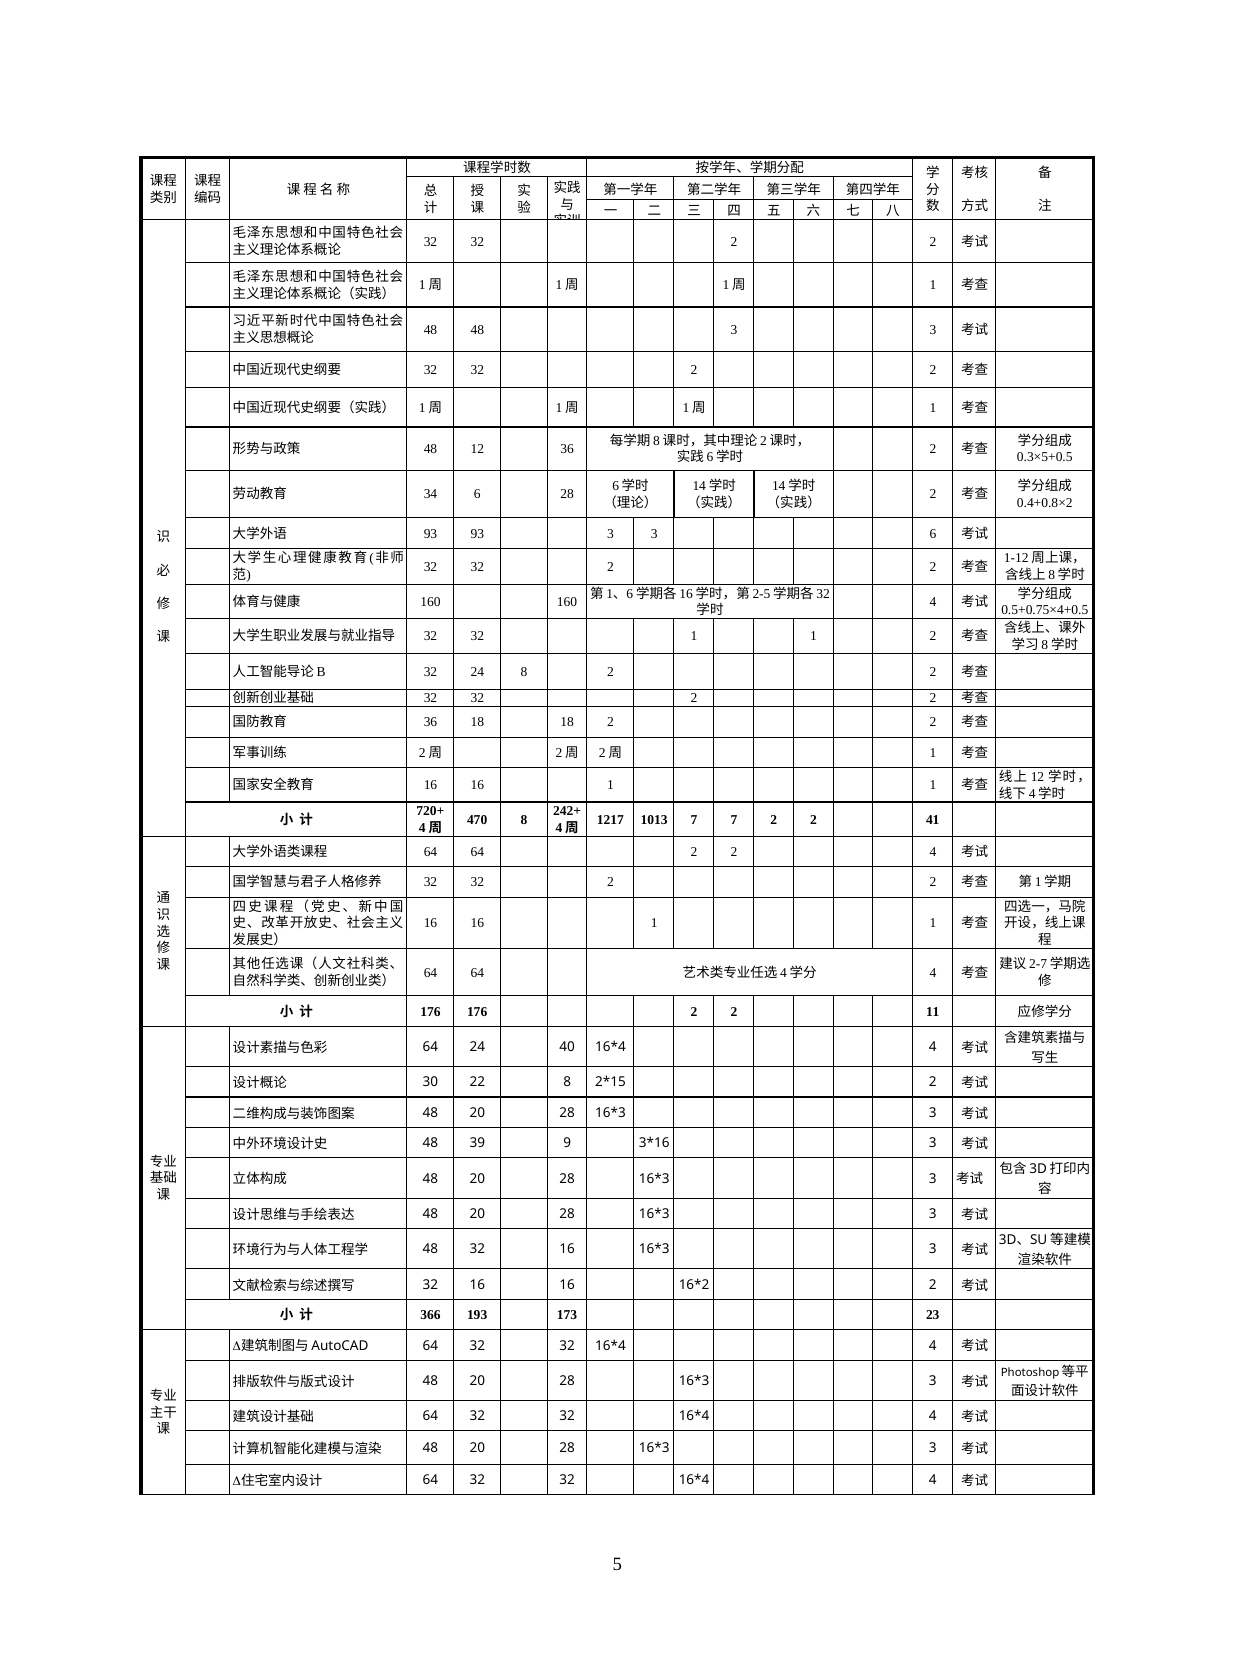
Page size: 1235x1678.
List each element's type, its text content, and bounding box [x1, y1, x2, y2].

table_cell [186, 619, 229, 652]
table_cell [548, 220, 586, 262]
table_cell 6学时 （理论） [587, 471, 673, 517]
table_cell 36 [548, 428, 586, 469]
table_header 考核 方式 [953, 159, 995, 219]
table_cell [186, 220, 229, 262]
table_cell [501, 388, 547, 426]
table_cell [834, 1300, 872, 1329]
table_cell [674, 1128, 713, 1157]
table_cell [873, 388, 912, 426]
table_cell 32 [548, 1465, 586, 1494]
table_cell [834, 1269, 872, 1299]
table_cell [834, 654, 872, 688]
table_cell [794, 738, 833, 767]
table_cell [186, 654, 229, 688]
table_cell 3 [913, 1199, 952, 1228]
table_cell [674, 738, 713, 767]
table_cell [634, 837, 673, 866]
table_cell [714, 867, 753, 897]
table_cell [501, 1465, 547, 1494]
table_cell 4 [913, 837, 952, 866]
table_cell 2 [913, 707, 952, 737]
table_cell 1013 [634, 803, 673, 836]
table_cell [873, 867, 912, 897]
table_cell 4 [913, 1465, 952, 1494]
table_cell 160 [407, 585, 453, 618]
table_cell 366 [407, 1300, 453, 1329]
table_cell 16 [548, 1229, 586, 1268]
table_cell 16*4 [587, 1330, 633, 1359]
table_cell 34 [407, 471, 453, 517]
table_header 按学年、学期分配 [587, 159, 912, 176]
table_cell 9 [548, 1128, 586, 1157]
table_cell 176 [454, 996, 500, 1026]
table_cell [714, 1330, 753, 1359]
table_cell 大学外语 [230, 518, 406, 548]
table_cell 14学时 （实践） [675, 471, 753, 517]
table_cell [186, 1027, 229, 1066]
table_cell 173 [548, 1300, 586, 1329]
table_cell 考试 [953, 1158, 995, 1197]
table_cell 28 [548, 1361, 586, 1400]
table_cell [714, 352, 753, 387]
table_cell [186, 1199, 229, 1228]
table_cell 48 [454, 308, 500, 351]
table_cell 16 [454, 1269, 500, 1299]
table_cell 1 [674, 619, 713, 652]
table_cell 32 [407, 352, 453, 387]
table_cell 考试 [953, 220, 995, 262]
table_cell [587, 690, 633, 706]
table_cell 4 [913, 949, 952, 995]
table_cell [501, 1098, 547, 1127]
table_cell [794, 996, 833, 1026]
table_cell 每学期8课时，其中理论2课时， 实践6学时 [587, 428, 833, 469]
table_cell [674, 1027, 713, 1066]
table_cell [996, 263, 1092, 306]
table_cell 3 [587, 518, 633, 548]
table_cell [834, 308, 872, 351]
table_header 课程 类别 [143, 159, 185, 219]
table_cell 2周 [587, 738, 633, 767]
table_cell 考试 [953, 1401, 995, 1430]
table_cell 小 计 [186, 996, 406, 1026]
table_cell [953, 1300, 995, 1329]
table_cell [501, 263, 547, 306]
table_cell [996, 1199, 1092, 1228]
table_cell 线上12学时，线下4学时 [996, 768, 1092, 801]
table_cell [674, 1199, 713, 1228]
table_cell 第一学年 [587, 177, 673, 199]
table_cell [754, 1199, 793, 1228]
table_cell 考查 [953, 263, 995, 306]
table_cell [754, 549, 793, 584]
table_cell 第四学年 [834, 177, 912, 199]
table_cell 设计思维与手绘表达 [230, 1199, 406, 1228]
table_cell [714, 654, 753, 688]
table_cell [454, 585, 500, 618]
table_cell 2 [674, 690, 713, 706]
table_cell [548, 867, 586, 897]
table_cell 建议2-7学期选修 [996, 949, 1092, 995]
table_cell [501, 690, 547, 706]
table_cell 32 [454, 1330, 500, 1359]
table_cell [587, 1431, 633, 1464]
table_cell [834, 1067, 872, 1096]
table_cell 16 [454, 768, 500, 801]
table_cell [186, 1229, 229, 1268]
table_cell 36 [407, 707, 453, 737]
table_cell [754, 263, 793, 306]
table_cell 专业主干课 [143, 1330, 185, 1494]
table_cell [834, 738, 872, 767]
table_cell [501, 428, 547, 469]
table_cell 20 [454, 1098, 500, 1127]
table_cell 41 [913, 803, 952, 836]
table_cell [834, 471, 872, 517]
table_cell [873, 308, 912, 351]
table_cell 住宅室内设计 [230, 1465, 406, 1494]
table_cell 64 [407, 837, 453, 866]
table_cell 32 [407, 867, 453, 897]
table_cell 毛泽东思想和中国特色社会主义理论体系概论 [230, 220, 406, 262]
table_cell [674, 549, 713, 584]
table_cell 18 [454, 707, 500, 737]
table_cell [634, 1027, 673, 1066]
table_cell [186, 768, 229, 801]
table_cell [186, 428, 229, 469]
table_cell [674, 1067, 713, 1096]
table_cell [754, 518, 793, 548]
table_cell [996, 1465, 1092, 1494]
table_cell 考试 [953, 585, 995, 618]
table_cell 国防教育 [230, 707, 406, 737]
table_cell [501, 1229, 547, 1268]
table_cell 2 [913, 654, 952, 688]
table_cell 2 [913, 471, 952, 517]
table_cell 6 [454, 471, 500, 517]
table_cell [714, 1269, 753, 1299]
table_cell [873, 1330, 912, 1359]
table_cell 授 课 [454, 177, 500, 219]
table_cell [714, 1361, 753, 1400]
table_cell [186, 1330, 229, 1359]
table_cell [714, 1158, 753, 1197]
table_cell [754, 1401, 793, 1430]
table_cell [996, 654, 1092, 688]
table_cell 48 [407, 1098, 453, 1127]
table_cell 专业基础课 [143, 1027, 185, 1329]
table_cell 160 [548, 585, 586, 618]
table_cell 3D、SU等建模渲染软件 [996, 1229, 1092, 1268]
table_cell [873, 428, 912, 469]
table_cell [794, 388, 833, 426]
table_cell [186, 1401, 229, 1430]
table_cell [873, 1098, 912, 1127]
table_cell [996, 388, 1092, 426]
table_cell [996, 1431, 1092, 1464]
table_cell [186, 1158, 229, 1197]
table_header 备 注 [996, 159, 1092, 219]
table_cell [794, 690, 833, 706]
table_cell [634, 263, 673, 306]
table_cell 30 [407, 1067, 453, 1096]
table_cell [501, 738, 547, 767]
table_cell [794, 518, 833, 548]
table_cell [996, 803, 1092, 836]
table_cell [794, 768, 833, 801]
table_cell 1 [587, 768, 633, 801]
table_cell 16*4 [674, 1401, 713, 1430]
table_cell 2 [794, 803, 833, 836]
table_cell 28 [548, 471, 586, 517]
table_cell [501, 518, 547, 548]
table_cell 实践与 实训 [548, 177, 586, 219]
table_cell [587, 220, 633, 262]
table_cell 20 [454, 1431, 500, 1464]
table_cell [548, 308, 586, 351]
table_cell 64 [407, 949, 453, 995]
table_cell 48 [407, 1361, 453, 1400]
table_cell 实 验 [501, 177, 547, 219]
table_cell 1 [913, 388, 952, 426]
table_cell 第1、6学期各16学时，第2-5学期各32学时 [587, 585, 833, 618]
table_cell [794, 1361, 833, 1400]
table_cell 建筑制图与AutoCAD [230, 1330, 406, 1359]
table_cell [834, 1431, 872, 1464]
table_cell 8 [548, 1067, 586, 1096]
table_cell 五 [754, 200, 793, 219]
table_cell 劳动教育 [230, 471, 406, 517]
table_cell [873, 837, 912, 866]
table_cell [186, 352, 229, 387]
table_cell 考试 [953, 1431, 995, 1464]
table_cell 1-12周上课，含线上8学时 [996, 549, 1092, 584]
table_cell [714, 1027, 753, 1066]
table_cell 考查 [953, 352, 995, 387]
table_cell 形势与政策 [230, 428, 406, 469]
table_cell 24 [454, 654, 500, 688]
table_cell 24 [454, 1027, 500, 1066]
table_cell [754, 1027, 793, 1066]
table_cell 28 [548, 1158, 586, 1197]
table_cell [873, 707, 912, 737]
table_cell 学分组成 0.4+0.8×2 [996, 471, 1092, 517]
table_cell [873, 585, 912, 618]
table_cell 环境行为与人体工程学 [230, 1229, 406, 1268]
table_cell 3 [913, 1229, 952, 1268]
table_cell 2 [587, 867, 633, 897]
table_cell [794, 1027, 833, 1066]
table_cell [674, 768, 713, 801]
table_cell 3 [913, 1361, 952, 1400]
table_cell 3 [913, 308, 952, 351]
table_cell [834, 768, 872, 801]
table_cell 2 [674, 352, 713, 387]
table_cell [873, 898, 912, 948]
table_cell [501, 1269, 547, 1299]
table_cell [714, 1128, 753, 1157]
table_cell [834, 1027, 872, 1066]
table_cell [834, 1465, 872, 1494]
table_cell 四 [714, 200, 753, 219]
table_cell 32 [548, 1401, 586, 1430]
table_cell 720+ 4周 [407, 803, 453, 836]
table_cell 设计素描与色彩 [230, 1027, 406, 1066]
table_cell [548, 352, 586, 387]
table_cell 3 [913, 1158, 952, 1197]
table_cell 3 [714, 308, 753, 351]
table_cell 考试 [953, 1027, 995, 1066]
table_cell 32 [407, 549, 453, 584]
table_cell [754, 1431, 793, 1464]
table_cell [794, 1269, 833, 1299]
table_cell 32 [407, 654, 453, 688]
table_cell [501, 549, 547, 584]
table_cell [714, 738, 753, 767]
table_cell 12 [454, 428, 500, 469]
table_cell 第三学年 [754, 177, 833, 199]
table_cell [634, 1300, 673, 1329]
table_cell 48 [407, 1128, 453, 1157]
table_cell 64 [454, 837, 500, 866]
table_cell [873, 996, 912, 1026]
table_cell [674, 1158, 713, 1197]
table_cell [634, 1269, 673, 1299]
table_cell [714, 1300, 753, 1329]
table_cell 大学生心理健康教育(非师范) [230, 549, 406, 584]
table_cell [186, 1067, 229, 1096]
table_cell 16*3 [634, 1229, 673, 1268]
table_cell [873, 1431, 912, 1464]
table_cell 2周 [407, 738, 453, 767]
table_cell 考查 [953, 867, 995, 897]
table_cell [587, 1128, 633, 1157]
table_cell [186, 1361, 229, 1400]
table_cell 22 [454, 1067, 500, 1096]
table_cell 军事训练 [230, 738, 406, 767]
table_cell 1周 [548, 263, 586, 306]
table_cell [794, 1098, 833, 1127]
table_cell [996, 1098, 1092, 1127]
table_cell 3 [913, 1431, 952, 1464]
table_cell [873, 1401, 912, 1430]
table_cell [587, 837, 633, 866]
table_cell [548, 619, 586, 652]
table_cell 16 [454, 898, 500, 948]
table_cell [674, 263, 713, 306]
table_cell 1周 [548, 388, 586, 426]
table_cell 建筑设计基础 [230, 1401, 406, 1430]
table_cell 11 [913, 996, 952, 1026]
table_cell [714, 1431, 753, 1464]
table_cell 考查 [953, 690, 995, 706]
table_cell 2 [674, 837, 713, 866]
table_cell 7 [674, 803, 713, 836]
table_cell [548, 949, 586, 995]
table_cell 考试 [953, 308, 995, 351]
table_cell [834, 707, 872, 737]
table_cell [996, 1269, 1092, 1299]
table_cell [674, 1098, 713, 1127]
table_cell 学分组成 0.5+0.75×4+0.5 [996, 585, 1092, 618]
table_cell [714, 549, 753, 584]
table_cell [674, 1300, 713, 1329]
table_cell [674, 1431, 713, 1464]
table_cell [794, 1199, 833, 1228]
table_cell [634, 308, 673, 351]
table_cell [186, 549, 229, 584]
table_cell [587, 388, 633, 426]
table_cell [794, 1465, 833, 1494]
table_cell 2 [587, 707, 633, 737]
table_cell [674, 867, 713, 897]
table_cell [754, 1128, 793, 1157]
table_cell [501, 619, 547, 652]
table_cell [794, 1300, 833, 1329]
table_cell 32 [454, 1465, 500, 1494]
table_cell [873, 690, 912, 706]
table_cell 第二学年 [674, 177, 753, 199]
table_cell [501, 867, 547, 897]
table_cell [587, 263, 633, 306]
table_cell 64 [407, 1465, 453, 1494]
table_cell [834, 585, 872, 618]
table_cell [873, 803, 912, 836]
table_cell [587, 352, 633, 387]
table_cell [634, 996, 673, 1026]
table_cell [834, 388, 872, 426]
table_cell [186, 308, 229, 351]
table_cell 48 [407, 308, 453, 351]
table_cell 4 [913, 1027, 952, 1066]
table_cell 6 [913, 518, 952, 548]
table_cell [634, 654, 673, 688]
table_cell 193 [454, 1300, 500, 1329]
table_cell [186, 1128, 229, 1157]
table_cell 3*16 [634, 1128, 673, 1157]
table_cell [634, 352, 673, 387]
table_cell [873, 1027, 912, 1066]
table_cell 2 [913, 867, 952, 897]
table_cell [501, 1431, 547, 1464]
table_cell 1 [634, 898, 673, 948]
table_cell 1 [913, 768, 952, 801]
table_cell [794, 1158, 833, 1197]
table_cell 2周 [548, 738, 586, 767]
table_cell [834, 1401, 872, 1430]
table_cell 2 [913, 220, 952, 262]
table_cell [834, 428, 872, 469]
table_cell [674, 518, 713, 548]
table_cell 含线上、课外学习8学时 [996, 619, 1092, 652]
table_cell 2*15 [587, 1067, 633, 1096]
table_cell [873, 1300, 912, 1329]
table_cell [634, 220, 673, 262]
table_cell 考试 [953, 1067, 995, 1096]
table_cell [754, 1465, 793, 1494]
table_cell 2 [754, 803, 793, 836]
table_cell [186, 707, 229, 737]
table_cell [996, 690, 1092, 706]
table_cell [501, 1128, 547, 1157]
table_cell [834, 1098, 872, 1127]
table_cell [873, 1128, 912, 1157]
table_cell [501, 996, 547, 1026]
table_cell [714, 1465, 753, 1494]
table_cell [754, 707, 793, 737]
table_cell 中国近现代史纲要 [230, 352, 406, 387]
table_cell 32 [407, 619, 453, 652]
table_cell [794, 1431, 833, 1464]
table_cell 16*3 [634, 1158, 673, 1197]
table_cell [794, 220, 833, 262]
table_cell [501, 471, 547, 517]
table_cell Photoshop等平面设计软件 [996, 1361, 1092, 1400]
table_cell 2 [714, 837, 753, 866]
table_cell [996, 738, 1092, 767]
table_cell 一 [587, 200, 633, 219]
table_cell [501, 1300, 547, 1329]
table_cell [186, 949, 229, 995]
table_cell 考试 [953, 1465, 995, 1494]
table_cell [834, 867, 872, 897]
table_cell [794, 898, 833, 948]
table_cell 16*2 [674, 1269, 713, 1299]
table_cell 1217 [587, 803, 633, 836]
table_cell [501, 707, 547, 737]
table_cell 64 [407, 1330, 453, 1359]
table_cell 2 [714, 220, 753, 262]
table_cell 考查 [953, 898, 995, 948]
table_cell [501, 1330, 547, 1359]
table_cell [501, 1361, 547, 1400]
table_cell [674, 308, 713, 351]
table_cell [714, 1067, 753, 1096]
table_cell [794, 707, 833, 737]
table_cell [794, 352, 833, 387]
table_cell 32 [454, 1229, 500, 1268]
table_cell 3 [634, 518, 673, 548]
table_cell [754, 1229, 793, 1268]
table_cell [501, 1027, 547, 1066]
table_header 课程 编码 [186, 159, 229, 219]
table_cell [674, 707, 713, 737]
table_cell 考试 [953, 1330, 995, 1359]
table_cell 242+ 4周 [548, 803, 586, 836]
table_cell 18 [548, 707, 586, 737]
table_cell [873, 549, 912, 584]
table_cell 四选一，马院开设，线上课程 [996, 898, 1092, 948]
table_cell [794, 549, 833, 584]
table_cell [996, 518, 1092, 548]
table_cell 其他任选课（人文社科类、自然科学类、创新创业类） [230, 949, 406, 995]
table_cell 48 [407, 1158, 453, 1197]
table_cell 考试 [953, 1199, 995, 1228]
table_cell [754, 1330, 793, 1359]
table_cell 4 [913, 1330, 952, 1359]
table_cell 含建筑素描与写生 [996, 1027, 1092, 1066]
table_cell [548, 768, 586, 801]
table_cell 93 [407, 518, 453, 548]
table_cell [501, 837, 547, 866]
table_cell [873, 352, 912, 387]
table_cell [634, 1401, 673, 1430]
table_cell 毛泽东思想和中国特色社会主义理论体系概论（实践） [230, 263, 406, 306]
table_cell [501, 949, 547, 995]
table_cell [834, 1158, 872, 1197]
table_cell 文献检索与综述撰写 [230, 1269, 406, 1299]
table_cell [634, 768, 673, 801]
table_cell [754, 690, 793, 706]
table_cell 七 [834, 200, 872, 219]
table_cell 16*3 [634, 1431, 673, 1464]
table_cell 1周 [407, 388, 453, 426]
table_cell [873, 518, 912, 548]
table_cell 1周 [714, 263, 753, 306]
table_cell 人工智能导论B [230, 654, 406, 688]
table_cell [834, 518, 872, 548]
table_cell [714, 518, 753, 548]
table_cell 六 [794, 200, 833, 219]
table_cell [873, 1361, 912, 1400]
table_cell 470 [454, 803, 500, 836]
table_cell [794, 263, 833, 306]
table_cell [674, 898, 713, 948]
table_cell 16 [407, 768, 453, 801]
table_cell [794, 654, 833, 688]
table_cell 39 [454, 1128, 500, 1157]
table_cell [501, 352, 547, 387]
table_cell 2 [913, 352, 952, 387]
table_cell [834, 898, 872, 948]
table_cell [834, 220, 872, 262]
table_cell [834, 352, 872, 387]
table_cell [754, 1300, 793, 1329]
table_cell [996, 1067, 1092, 1096]
table_cell 40 [548, 1027, 586, 1066]
table_cell [754, 768, 793, 801]
table_cell 64 [407, 1401, 453, 1430]
table_cell [754, 619, 793, 652]
table_cell [186, 867, 229, 897]
table_cell 通 识 选 修 课 [143, 837, 185, 1026]
table_cell 考查 [953, 738, 995, 767]
table_cell [714, 1229, 753, 1268]
table_cell [873, 1465, 912, 1494]
table_cell [186, 898, 229, 948]
table_cell [834, 1229, 872, 1268]
table_cell [714, 1199, 753, 1228]
table_cell [186, 738, 229, 767]
table_cell 48 [407, 1199, 453, 1228]
table_cell 2 [913, 690, 952, 706]
table_cell 32 [454, 549, 500, 584]
table_cell [996, 1330, 1092, 1359]
table_cell 8 [501, 803, 547, 836]
table_cell 16*4 [674, 1465, 713, 1494]
table_cell [834, 549, 872, 584]
table_cell 考查 [953, 549, 995, 584]
table_cell [873, 654, 912, 688]
table_cell [794, 1330, 833, 1359]
table_cell [501, 220, 547, 262]
table_cell 1 [794, 619, 833, 652]
table_cell 176 [407, 996, 453, 1026]
table_cell [873, 1158, 912, 1197]
table_cell [548, 654, 586, 688]
table_cell 学分组成 0.3×5+0.5 [996, 428, 1092, 469]
table_cell [794, 1401, 833, 1430]
table_cell 中国近现代史纲要（实践） [230, 388, 406, 426]
table_cell [873, 1199, 912, 1228]
table_cell 16*4 [587, 1027, 633, 1066]
table_cell 28 [548, 1098, 586, 1127]
table_cell [501, 308, 547, 351]
table_cell 排版软件与版式设计 [230, 1361, 406, 1400]
table_cell [834, 1330, 872, 1359]
table_cell 28 [548, 1431, 586, 1464]
table_cell [634, 1330, 673, 1359]
table_cell [834, 1199, 872, 1228]
table_cell 考试 [953, 1128, 995, 1157]
table_cell 32 [454, 352, 500, 387]
table_cell 考查 [953, 654, 995, 688]
table_cell 习近平新时代中国特色社会主义思想概论 [230, 308, 406, 351]
table_cell 48 [407, 1229, 453, 1268]
table_cell 立体构成 [230, 1158, 406, 1197]
table_cell [186, 837, 229, 866]
table_cell [634, 738, 673, 767]
table_cell 3 [913, 1128, 952, 1157]
table_cell [754, 1098, 793, 1127]
table_cell [834, 837, 872, 866]
table_cell 1 [913, 738, 952, 767]
table_cell [587, 1401, 633, 1430]
table_cell 大学外语类课程 [230, 837, 406, 866]
table_cell [953, 996, 995, 1026]
table_cell 48 [407, 1431, 453, 1464]
table_cell 应修学分 [996, 996, 1092, 1026]
table_cell [454, 738, 500, 767]
table_cell [714, 1401, 753, 1430]
table_cell 4 [913, 1401, 952, 1430]
table_cell [754, 996, 793, 1026]
table_cell [186, 1098, 229, 1127]
table_cell 考查 [953, 707, 995, 737]
table_cell [714, 619, 753, 652]
table_cell 4 [913, 585, 952, 618]
table_cell [454, 263, 500, 306]
table_cell 3 [913, 1098, 952, 1127]
table_cell 64 [407, 1027, 453, 1066]
table_cell [548, 837, 586, 866]
table_cell 2 [674, 996, 713, 1026]
table_cell [754, 1269, 793, 1299]
table_header 课 程 名 称 [230, 159, 406, 219]
table_cell 计算机智能化建模与渲染 [230, 1431, 406, 1464]
table_cell [996, 707, 1092, 737]
table_cell [953, 803, 995, 836]
table_cell 国学智慧与君子人格修养 [230, 867, 406, 897]
table_cell 八 [873, 200, 912, 219]
table_cell 2 [913, 1269, 952, 1299]
table_cell 7 [714, 803, 753, 836]
table_cell 2 [913, 1067, 952, 1096]
table_cell 16*3 [634, 1199, 673, 1228]
table_cell [754, 1067, 793, 1096]
table_cell [714, 768, 753, 801]
table_cell [548, 996, 586, 1026]
table_cell [754, 837, 793, 866]
table_cell [501, 1158, 547, 1197]
table_cell [454, 388, 500, 426]
table_cell [996, 1401, 1092, 1430]
table_cell 考查 [953, 768, 995, 801]
table_cell [754, 898, 793, 948]
table_cell 1周 [407, 263, 453, 306]
table_cell [794, 1128, 833, 1157]
table_cell [501, 768, 547, 801]
table_cell [834, 263, 872, 306]
table_cell [186, 471, 229, 517]
table_cell [996, 352, 1092, 387]
table_cell [754, 654, 793, 688]
table_cell 二维构成与装饰图案 [230, 1098, 406, 1127]
table_cell 考查 [953, 388, 995, 426]
table_cell [754, 867, 793, 897]
table_cell [873, 220, 912, 262]
table_cell 第1学期 [996, 867, 1092, 897]
table_cell 23 [913, 1300, 952, 1329]
table_cell [674, 654, 713, 688]
table_cell [587, 1229, 633, 1268]
table_cell [501, 1199, 547, 1228]
table_cell 小 计 [186, 1300, 406, 1329]
table_cell 20 [454, 1361, 500, 1400]
table_cell [186, 263, 229, 306]
table_cell 中外环境设计史 [230, 1128, 406, 1157]
table_cell 三 [674, 200, 713, 219]
table_cell [501, 1401, 547, 1430]
table_cell 1 [913, 263, 952, 306]
table_cell 包含3D打印内容 [996, 1158, 1092, 1197]
table_cell [996, 220, 1092, 262]
table_cell 创新创业基础 [230, 690, 406, 706]
table_cell 艺术类专业任选4学分 [587, 949, 912, 995]
table_cell [548, 898, 586, 948]
table_cell 32 [454, 1401, 500, 1430]
table_cell [996, 837, 1092, 866]
table_cell [186, 518, 229, 548]
table_cell 32 [454, 690, 500, 706]
table_cell [834, 1128, 872, 1157]
table_cell 考查 [953, 428, 995, 469]
table_cell [996, 1128, 1092, 1157]
table_cell 2 [714, 996, 753, 1026]
table_cell 总 计 [407, 177, 453, 219]
table_cell 48 [407, 428, 453, 469]
table_cell 32 [454, 867, 500, 897]
table_cell [634, 1098, 673, 1127]
table_cell 四史课程（党史、新中国史、改革开放史、社会主义发展史） [230, 898, 406, 948]
table_cell 16*3 [674, 1361, 713, 1400]
table_cell [186, 1431, 229, 1464]
table_cell [674, 1330, 713, 1359]
table_cell [873, 1067, 912, 1096]
table_cell 2 [587, 549, 633, 584]
table_cell [873, 263, 912, 306]
table_cell [186, 388, 229, 426]
table_cell [548, 549, 586, 584]
table_cell [794, 308, 833, 351]
table_cell [873, 619, 912, 652]
table_cell [634, 707, 673, 737]
table_cell 16 [407, 898, 453, 948]
table_cell [714, 690, 753, 706]
table_cell [873, 768, 912, 801]
table_cell [501, 898, 547, 948]
table_header 课程学时数 [407, 159, 586, 176]
table_cell [714, 1098, 753, 1127]
table_cell [587, 898, 633, 948]
table_cell [587, 1199, 633, 1228]
table_header 学 分 数 [913, 159, 952, 219]
table_cell 64 [454, 949, 500, 995]
table_cell [634, 867, 673, 897]
table_cell [587, 996, 633, 1026]
table_cell 32 [454, 220, 500, 262]
table_cell 16*3 [587, 1098, 633, 1127]
table_cell 20 [454, 1158, 500, 1197]
table_cell 考试 [953, 1269, 995, 1299]
table_cell 考试 [953, 837, 995, 866]
table_cell [501, 1067, 547, 1096]
table_cell [794, 837, 833, 866]
table_cell [996, 1300, 1092, 1329]
table_cell 考试 [953, 1361, 995, 1400]
table_cell [873, 738, 912, 767]
table_cell [634, 1465, 673, 1494]
table_cell [794, 1229, 833, 1268]
table_cell 2 [913, 428, 952, 469]
table_cell 14学时 （实践） [755, 471, 833, 517]
table_cell [714, 707, 753, 737]
table_cell [754, 738, 793, 767]
table_cell 1 [913, 898, 952, 948]
table_cell 2 [913, 549, 952, 584]
table_cell [186, 585, 229, 618]
table_cell 2 [913, 619, 952, 652]
table_cell [634, 388, 673, 426]
table_cell [501, 585, 547, 618]
table_cell [754, 308, 793, 351]
table_cell [754, 1158, 793, 1197]
table_cell 考查 [953, 949, 995, 995]
table_cell [634, 549, 673, 584]
table_cell 8 [501, 654, 547, 688]
table_cell [873, 1229, 912, 1268]
table_cell 小 计 [186, 803, 406, 836]
table_cell [754, 352, 793, 387]
table_cell 32 [454, 619, 500, 652]
table_cell [873, 471, 912, 517]
table_cell 32 [548, 1330, 586, 1359]
table_cell 32 [407, 220, 453, 262]
table_cell 二 [634, 200, 673, 219]
table_cell 考试 [953, 1229, 995, 1268]
table_cell [548, 518, 586, 548]
table_cell [996, 308, 1092, 351]
table_cell [587, 619, 633, 652]
table_cell 2 [587, 654, 633, 688]
table_cell [186, 1465, 229, 1494]
table_cell [587, 1300, 633, 1329]
table_cell [587, 1269, 633, 1299]
table_cell [754, 388, 793, 426]
table_cell [674, 1229, 713, 1268]
table_cell 国家安全教育 [230, 768, 406, 801]
table_cell [834, 996, 872, 1026]
table_cell [714, 898, 753, 948]
table_cell [834, 619, 872, 652]
table_cell 设计概论 [230, 1067, 406, 1096]
table_cell 93 [454, 518, 500, 548]
table_cell 32 [407, 690, 453, 706]
table_cell [834, 803, 872, 836]
table_cell [587, 1158, 633, 1197]
table_cell [587, 1361, 633, 1400]
table_cell 20 [454, 1199, 500, 1228]
table_cell 32 [407, 1269, 453, 1299]
table_cell [873, 1269, 912, 1299]
table_cell [634, 1361, 673, 1400]
table_cell [186, 690, 229, 706]
table_cell [834, 690, 872, 706]
table_cell 考查 [953, 471, 995, 517]
table_cell [834, 1361, 872, 1400]
table_cell [186, 1269, 229, 1299]
table_cell [674, 220, 713, 262]
table_cell [634, 619, 673, 652]
table_cell 1周 [674, 388, 713, 426]
table_cell [714, 388, 753, 426]
table_cell [587, 308, 633, 351]
table_cell [754, 1361, 793, 1400]
table_cell [587, 1465, 633, 1494]
table_cell 考试 [953, 518, 995, 548]
table_cell [794, 867, 833, 897]
table_cell 大学生职业发展与就业指导 [230, 619, 406, 652]
table_cell 考试 [953, 1098, 995, 1127]
table_cell 16 [548, 1269, 586, 1299]
table_cell [634, 690, 673, 706]
table_cell [794, 1067, 833, 1096]
table_cell [754, 220, 793, 262]
table_cell [548, 690, 586, 706]
table_cell [634, 1067, 673, 1096]
table_cell 28 [548, 1199, 586, 1228]
table_cell 体育与健康 [230, 585, 406, 618]
table_cell 考查 [953, 619, 995, 652]
